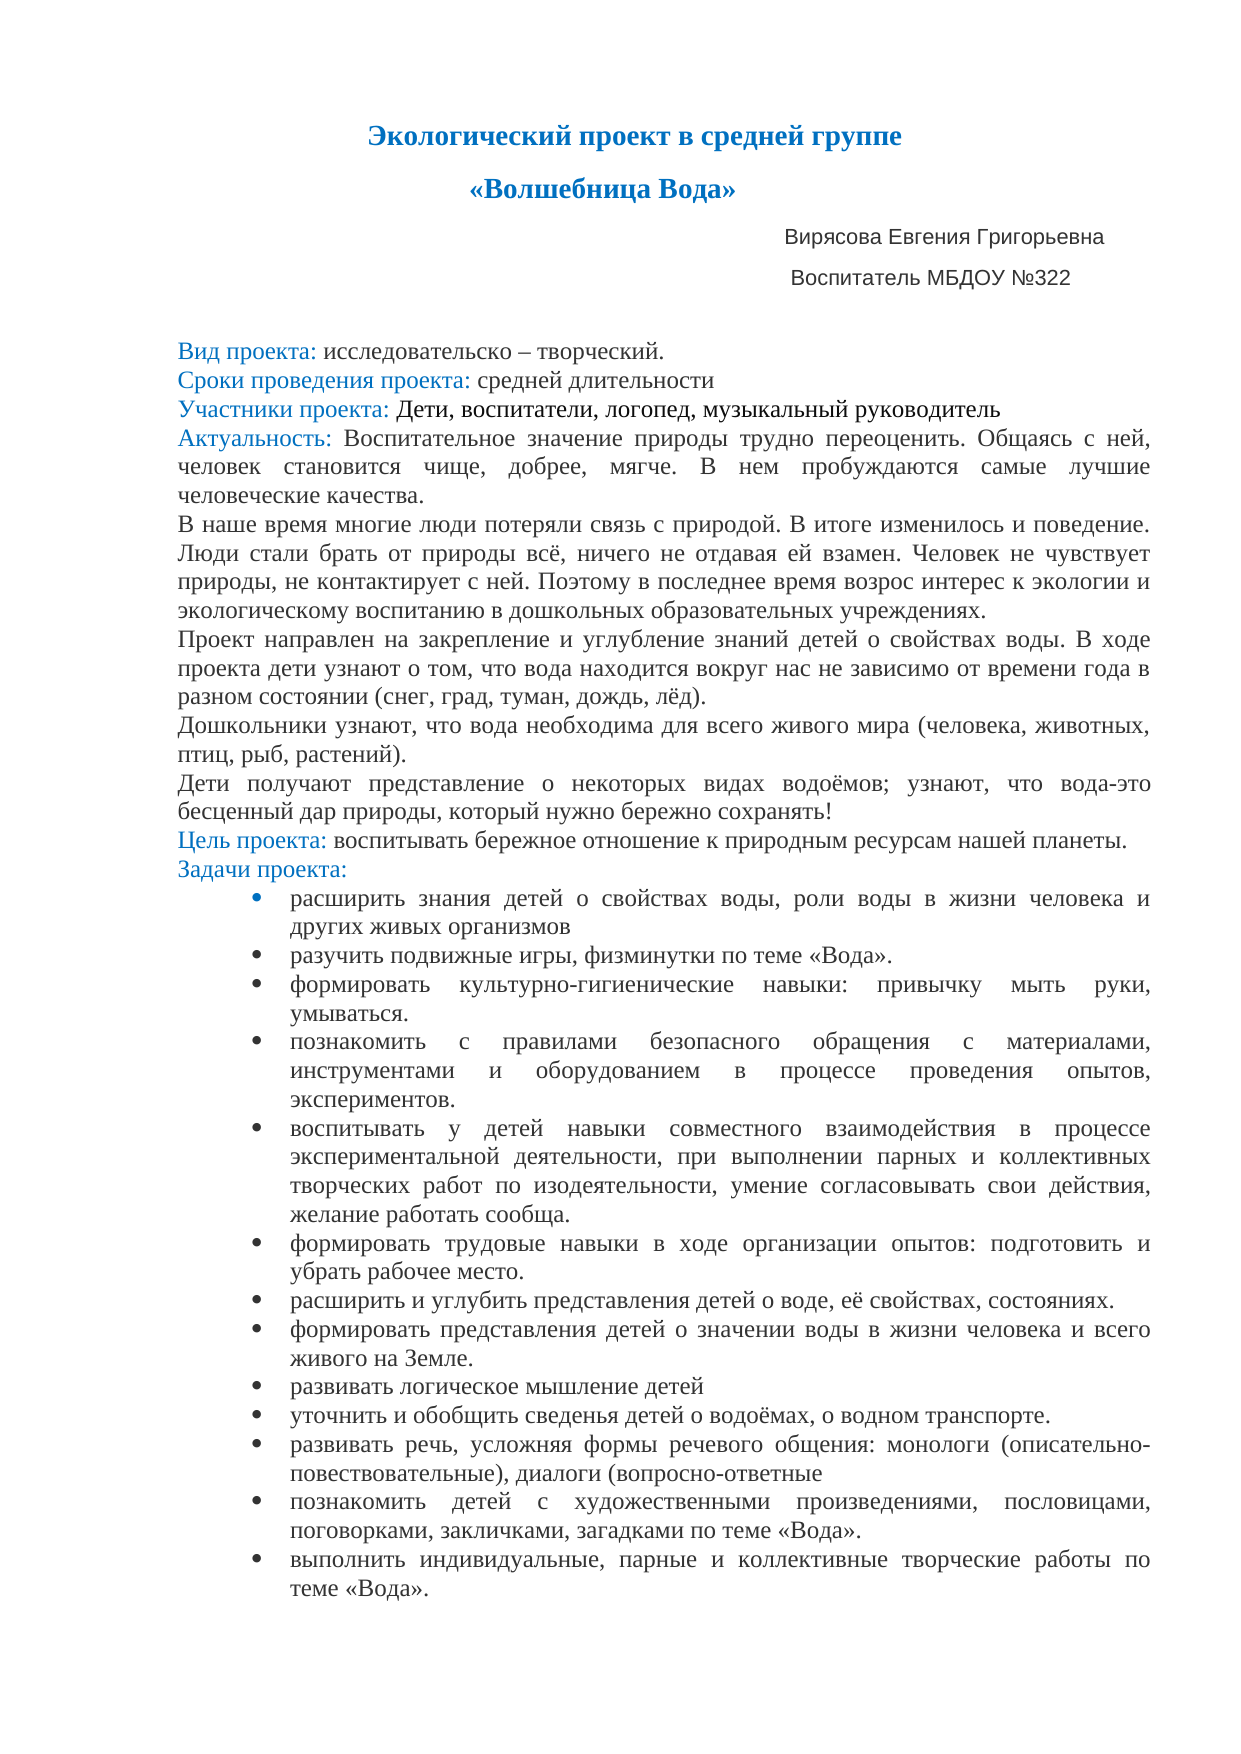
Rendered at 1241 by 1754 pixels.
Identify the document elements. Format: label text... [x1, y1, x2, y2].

list формировать представления детей о значении воды в жизни человека и всего живого на Земле. [252, 1314, 1152, 1371]
text Дети получают представление о некоторых видах водоёмов; узнают, что вода-это бесценный дар природы, который нужно бережно сохранять! [177, 768, 1152, 825]
list развивать речь, усложняя формы речевого общения: монологи (описательно-повествовательные), диалоги (вопросно-ответные [252, 1429, 1152, 1486]
text Экологический проект в средней группе [177, 118, 1152, 152]
text В наше время многие люди потеряли связь с природой. В итоге изменилось и поведение. Люди стали брать от природы всё, ничего не отдавая ей взамен. Человек не чувствует природы, не контактирует с ней. Поэтому в последнее время возрос интерес к экологии и экологическому воспитанию в дошкольных образовательных учреждениях. [177, 509, 1152, 624]
list познакомить с правилами безопасного обращения с материалами, инструментами и оборудованием в процессе проведения опытов, экспериментов. [252, 1026, 1152, 1113]
text «Волшебница Вода» [177, 171, 1152, 204]
list уточнить и обобщить сведенья детей о водоёмах, о водном транспорте. [252, 1400, 1152, 1429]
text Вид проекта: исследовательско – творческий. [177, 336, 1152, 365]
text Проект направлен на закрепление и углубление знаний детей о свойствах воды. В ходе проекта дети узнают о том, что вода находится вокруг нас не зависимо от времени года в разном состоянии (снег, град, туман, дождь, лёд). [177, 624, 1152, 710]
list формировать культурно-гигиенические навыки: привычку мыть руки, умываться. [252, 969, 1152, 1026]
text Задачи проекта: [177, 854, 1152, 883]
list формировать трудовые навыки в ходе организации опытов: подготовить и убрать рабочее место. [252, 1228, 1152, 1285]
text Цель проекта: воспитывать бережное отношение к природным ресурсам нашей планеты. [177, 825, 1152, 854]
list расширить и углубить представления детей о воде, её свойствах, состояниях. [252, 1285, 1152, 1314]
text Сроки проведения проекта: средней длительности [177, 365, 1152, 394]
text Воспитатель МБДОУ №322 [177, 264, 1152, 290]
list познакомить детей с художественными произведениями, пословицами, поговорками, закличками, загадками по теме «Вода». [252, 1486, 1152, 1544]
text Вирясова Евгения Григорьевна [177, 224, 1152, 249]
list разучить подвижные игры, физминутки по теме «Вода». [252, 940, 1152, 969]
text Участники проекта: Дети, воспитатели, логопед, музыкальный руководитель [177, 394, 1152, 423]
text Дошкольники узнают, что вода необходима для всего живого мира (человека, животных, птиц, рыб, растений). [177, 710, 1152, 768]
list выполнить индивидуальные, парные и коллективные творческие работы по теме «Вода». [252, 1544, 1152, 1601]
list расширить знания детей о свойствах воды, роли воды в жизни человека и других живых организмов [252, 883, 1152, 940]
list воспитывать у детей навыки совместного взаимодействия в процессе экспериментальной деятельности, при выполнении парных и коллективных творческих работ по изодеятельности, умение согласовывать свои действия, желание работать сообща. [252, 1113, 1152, 1228]
list развивать логическое мышление детей [252, 1371, 1152, 1400]
text Актуальность: Воспитательное значение природы трудно переоценить. Общаясь с ней, человек становится чище, добрее, мягче. В нем пробуждаются самые лучшие человеческие качества. [177, 423, 1152, 509]
